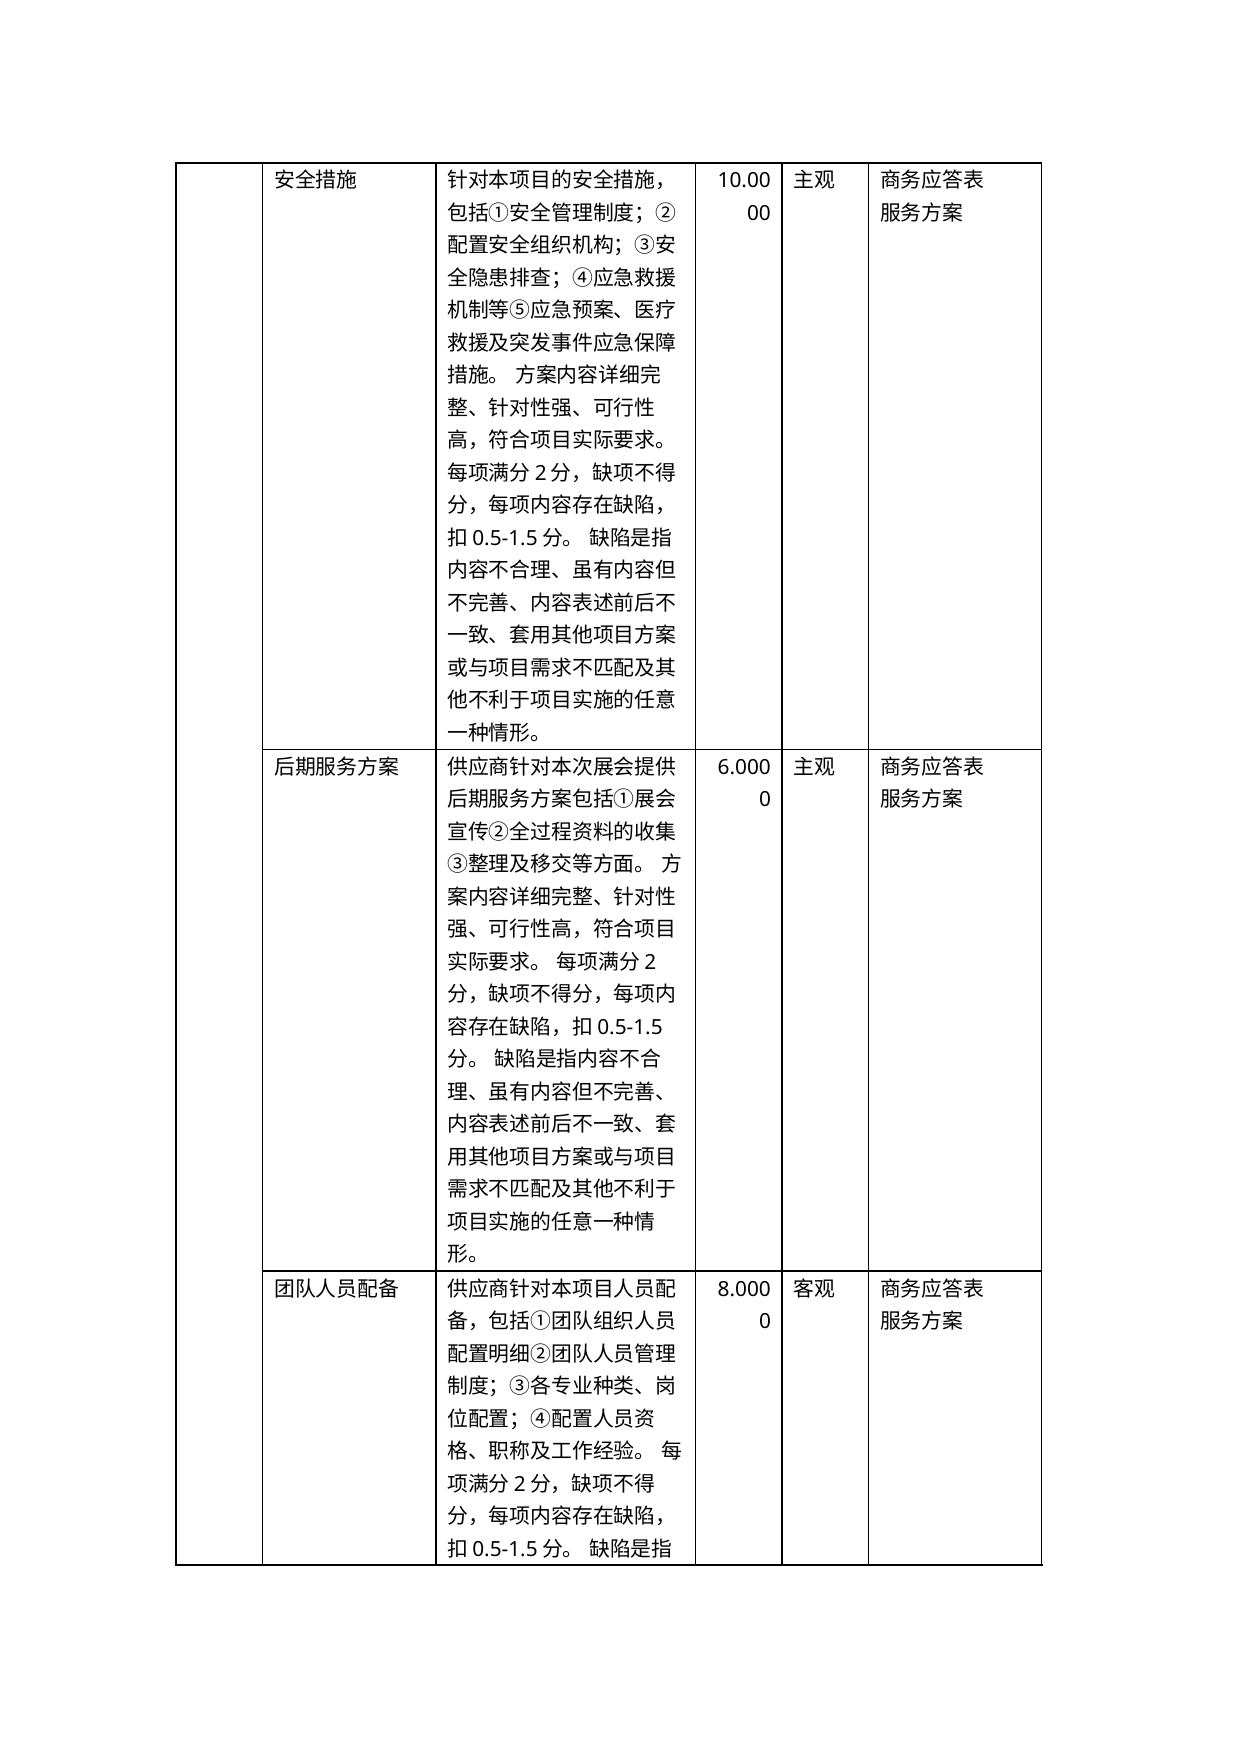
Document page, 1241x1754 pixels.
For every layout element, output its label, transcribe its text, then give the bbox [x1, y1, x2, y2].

table_cell 商务应答表 服务方案 [869, 164, 1041, 748]
table_cell 团队人员配备 [263, 1272, 435, 1564]
table_cell 6.0000 [696, 750, 781, 1270]
table_cell 安全措施 [263, 164, 435, 748]
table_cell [437, 1272, 695, 1564]
table_cell 主观 [783, 750, 868, 1270]
table_cell 商务应答表 服务方案 [869, 750, 1041, 1270]
table_cell 8.0000 [696, 1272, 781, 1564]
table_cell 主观 [783, 164, 868, 748]
table_cell 10.0000 [696, 164, 781, 748]
table_cell 商务应答表 服务方案 [869, 1272, 1041, 1564]
table_cell 供应商针对本次展会提供后期服务方案包括①展会宣传②全过程资料的收集③整理及移交等方面。 方案内容详细完整、针对性强、可行性高，符合项目实际要求。 每项满分2分，缺项不得分，每项内容存在缺陷，扣0.5-1.5分。 缺陷是指内容不合理、虽有内容但不完善、内容表述前后不一致、套用其他项目方案或与项目需求不匹配及其他不利于项目实施的任意一种情形。 [437, 750, 695, 1270]
table_cell 后期服务方案 [263, 750, 435, 1270]
table_cell 针对本项目的安全措施，包括①安全管理制度；②配置安全组织机构；③安全隐患排查；④应急救援机制等⑤应急预案、医疗救援及突发事件应急保障措施。 方案内容详细完整、针对性强、可行性高，符合项目实际要求。 每项满分2分，缺项不得分，每项内容存在缺陷，扣0.5-1.5分。 缺陷是指内容不合理、虽有内容但不完善、内容表述前后不一致、套用其他项目方案或与项目需求不匹配及其他不利于项目实施的任意一种情形。 [437, 164, 695, 748]
table_cell 客观 [783, 1272, 868, 1564]
